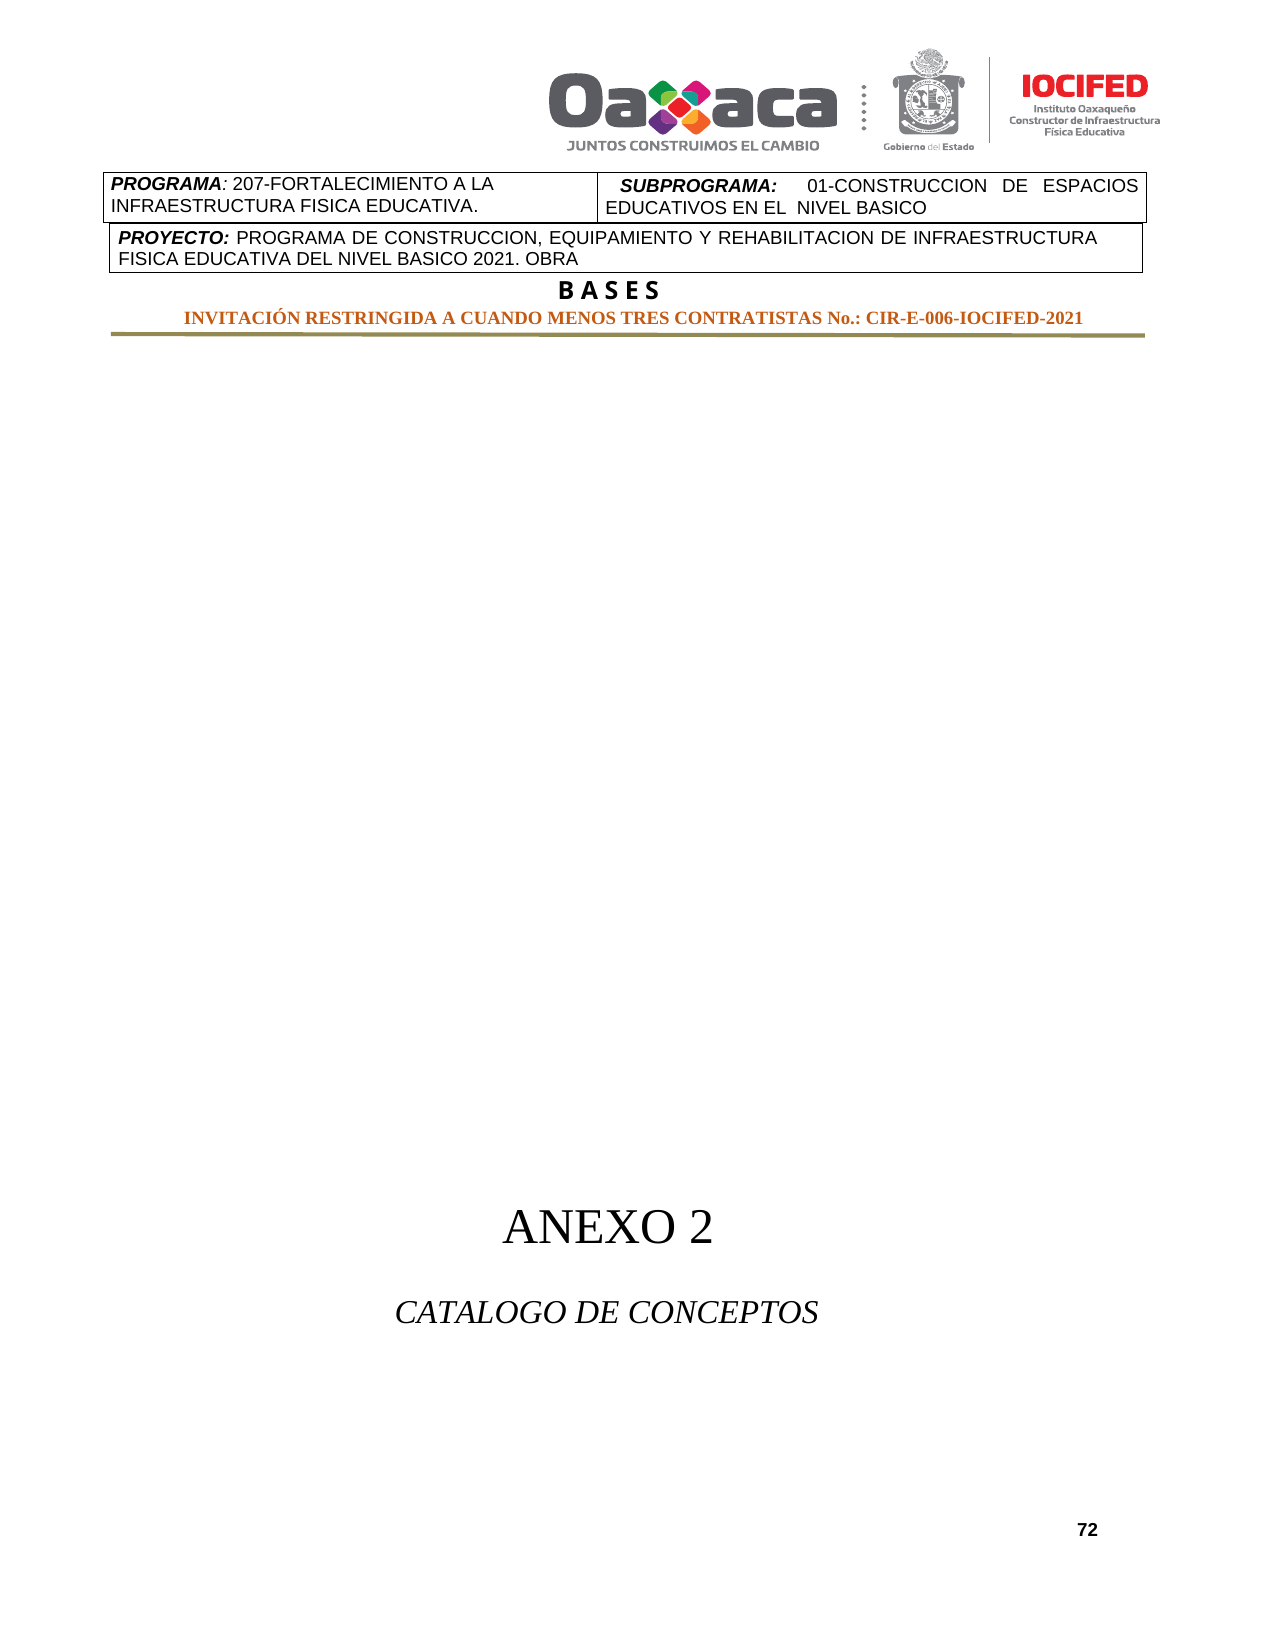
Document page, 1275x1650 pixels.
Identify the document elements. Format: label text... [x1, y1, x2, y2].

text CATALOGO DE CONCEPTOS [118, 1293, 1098, 1331]
text ANEXO 2 [118, 1197, 1098, 1254]
